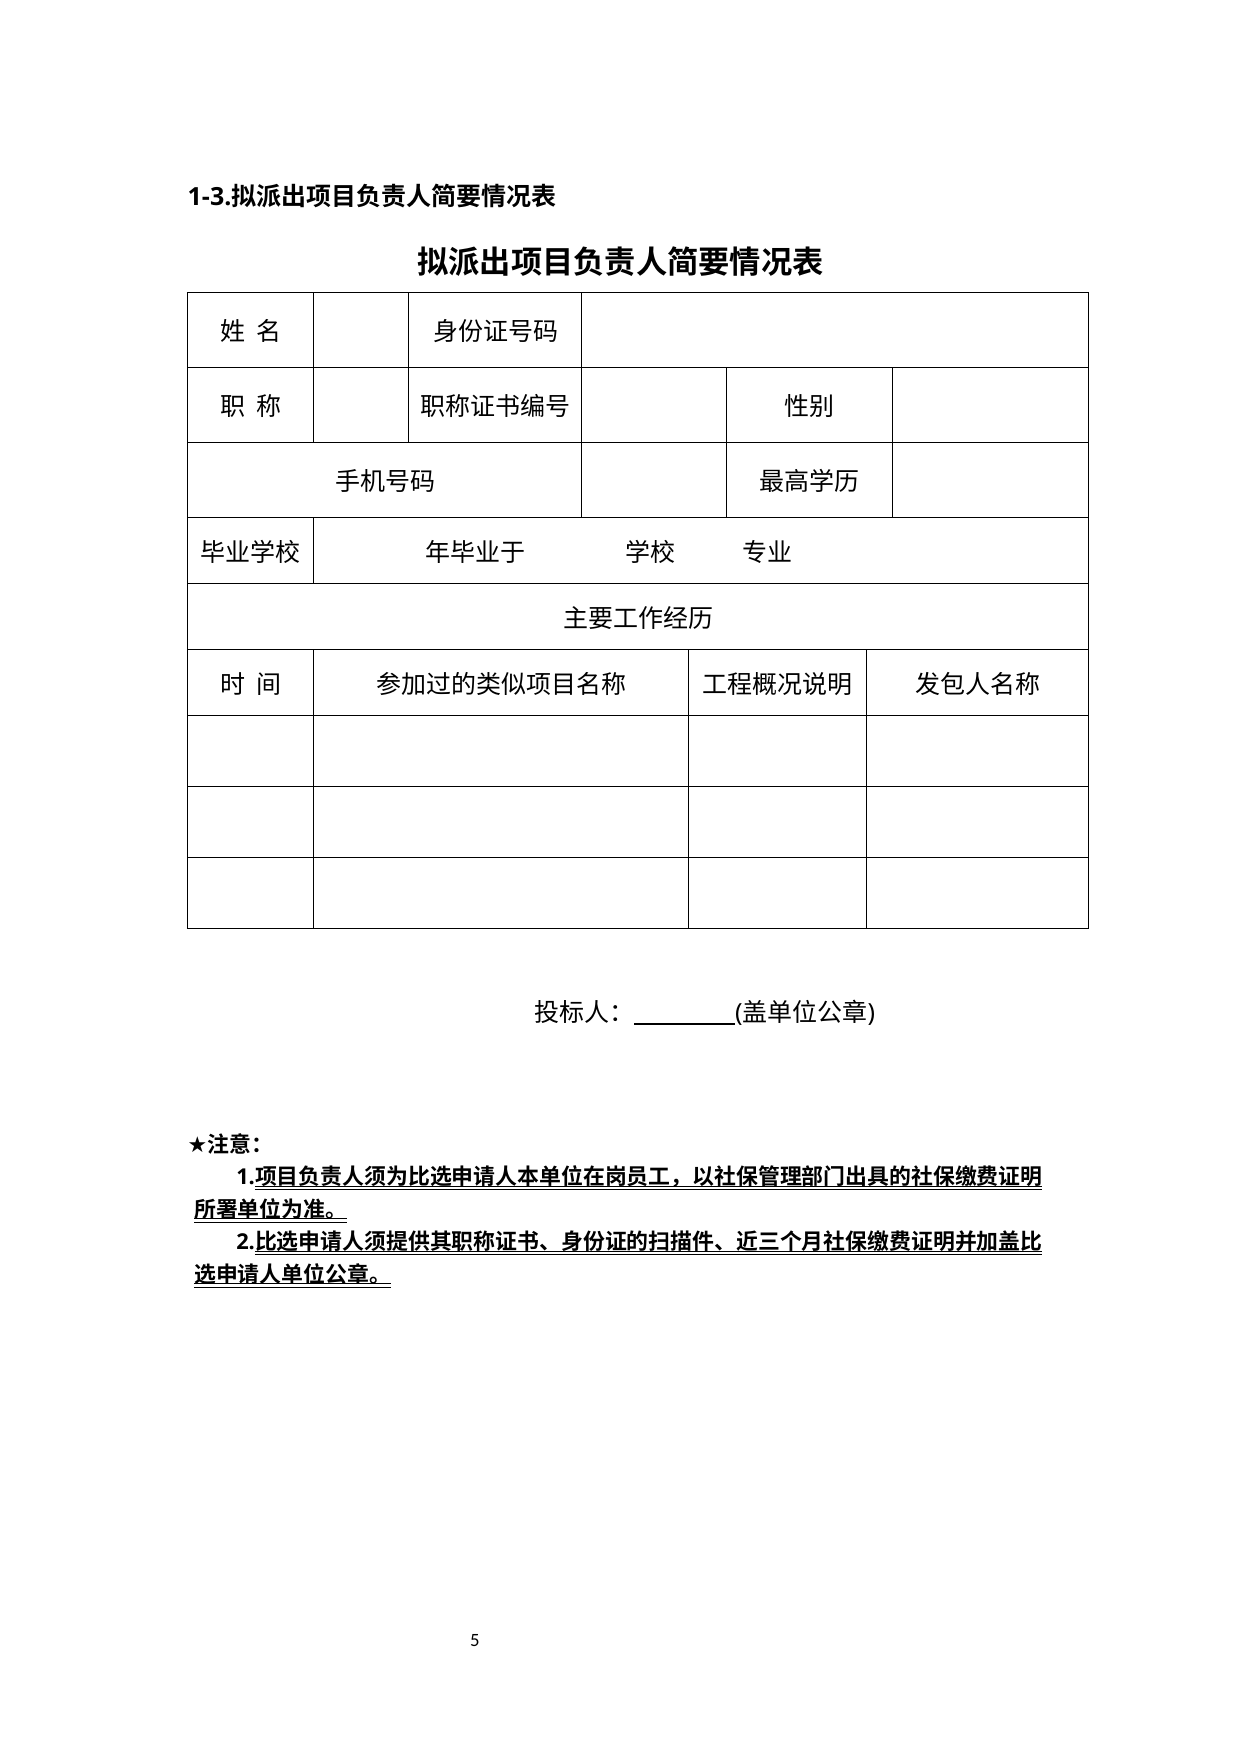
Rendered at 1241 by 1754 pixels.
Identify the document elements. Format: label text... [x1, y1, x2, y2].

table_cell 职 称 [188, 368, 313, 442]
text 拟派出项目负责人简要情况表 [187, 227, 1053, 292]
table_cell [689, 716, 866, 786]
table_cell [314, 787, 688, 857]
table_cell [893, 443, 1088, 517]
table_cell 时 间 [188, 650, 313, 715]
text ★注意： [187, 1126, 1053, 1159]
table_cell [893, 368, 1088, 442]
table_cell [188, 787, 313, 857]
table_header [582, 293, 1088, 367]
table_cell [582, 443, 726, 517]
text 1.项目负责人须为比选申请人本单位在岗员工，以社保管理部门出具的社保缴费证明所署单位为准。 [194, 1159, 1046, 1224]
table_cell [314, 858, 688, 928]
table_cell [314, 368, 408, 442]
table_cell 发包人名称 [867, 650, 1088, 715]
table_cell [867, 858, 1088, 928]
table_cell 毕业学校 [188, 518, 313, 583]
table_cell [867, 716, 1088, 786]
table_cell [689, 858, 866, 928]
table_cell [188, 858, 313, 928]
table_cell 主要工作经历 [188, 584, 1088, 649]
table_cell [582, 368, 726, 442]
table_cell [314, 716, 688, 786]
table_cell 最高学历 [727, 443, 892, 517]
table_cell 工程概况说明 [689, 650, 866, 715]
table_cell 职称证书编号 [409, 368, 581, 442]
table_cell 手机号码 [188, 443, 581, 517]
table_header [314, 293, 408, 367]
table_cell [689, 787, 866, 857]
table_cell [188, 716, 313, 786]
text 投标人： (盖单位公章) [187, 978, 1053, 1043]
text 2.比选申请人须提供其职称证书、身份证的扫描件、近三个月社保缴费证明并加盖比选申请人单位公章。 [194, 1224, 1046, 1289]
table_cell 参加过的类似项目名称 [314, 650, 688, 715]
table_cell 年毕业于 学校 专业 [314, 518, 1088, 583]
table_header 身份证号码 [409, 293, 581, 367]
table_cell 性别 [727, 368, 892, 442]
text 1-3.拟派出项目负责人简要情况表 [187, 162, 1053, 227]
table_header 姓 名 [188, 293, 313, 367]
table_cell [867, 787, 1088, 857]
